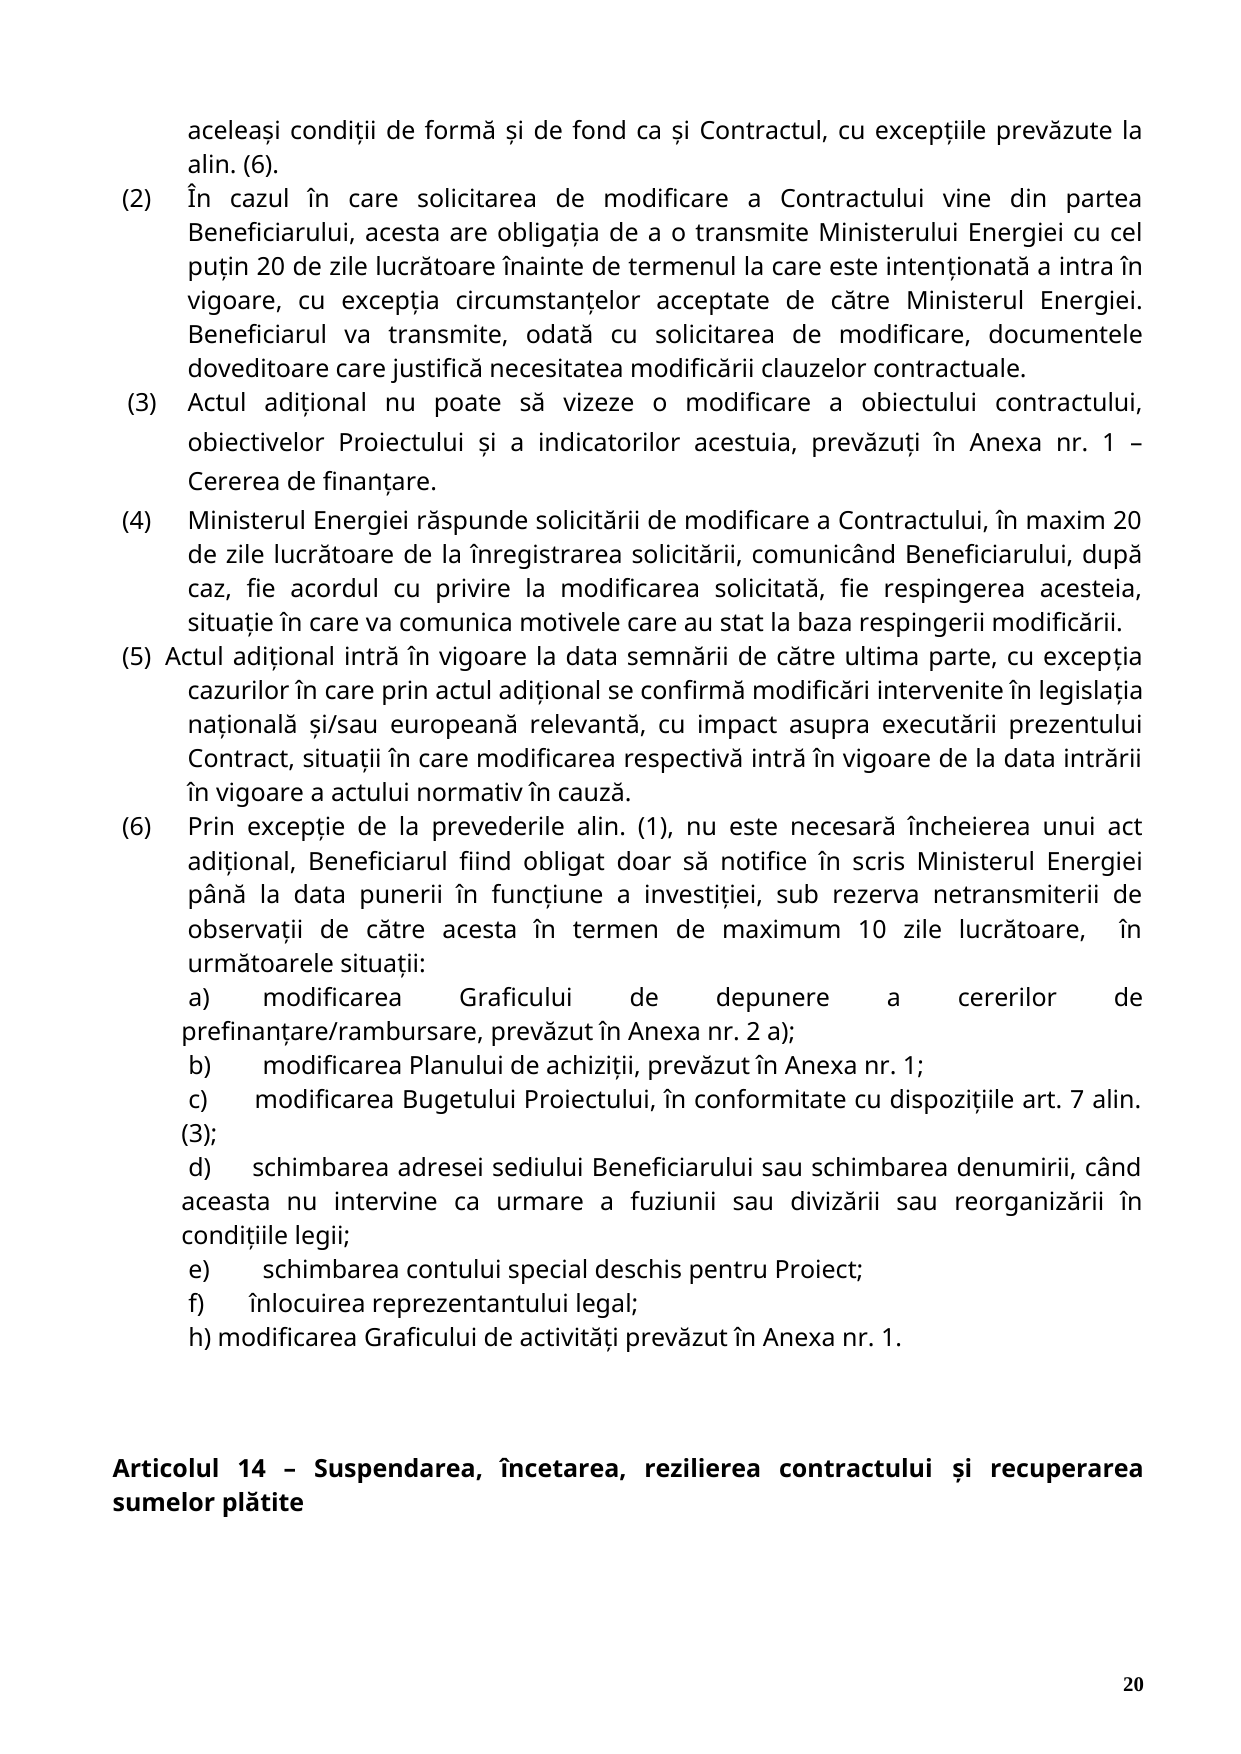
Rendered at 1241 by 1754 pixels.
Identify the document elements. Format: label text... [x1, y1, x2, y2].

list Actul adiţional nu poate să vizeze o modificare a obiectului contractului, obiectivelor Proiectului și a indicatorilor acestuia, prevăzuți în Anexa nr. 1 – Cererea de finanțare. [127, 385, 1144, 497]
list Actul adiţional intră în vigoare la data semnării de către ultima parte, cu excepţia cazurilor în care prin actul adiţional se confirmă modificări intervenite în legislaţia naţională şi/sau europeană relevantă, cu impact asupra executării prezentului Contract, situaţii în care modificarea respectivă intră în vigoare de la data intrării în vigoare a actului normativ în cauză. [122, 639, 1144, 809]
text f) înlocuirea reprezentantului legal; [181, 1286, 1144, 1320]
list În cazul în care solicitarea de modificare a Contractului vine din partea Beneficiarului, acesta are obligaţia de a o transmite Ministerului Energiei cu cel puţin 20 de zile lucrătoare înainte de termenul la care este intenţionată a intra în vigoare, cu excepţia circumstanţelor acceptate de către Ministerul Energiei. Beneficiarul va transmite, odată cu solicitarea de modificare, documentele doveditoare care justifică necesitatea modificării clauzelor contractuale. [122, 181, 1144, 385]
text e) schimbarea contului special deschis pentru Proiect; [181, 1252, 1144, 1286]
text h) modificarea Graficului de activități prevăzut în Anexa nr. 1. [181, 1320, 1144, 1354]
text b) modificarea Planului de achiziții, prevăzut în Anexa nr. 1; [181, 1047, 1144, 1082]
list Ministerul Energiei răspunde solicitării de modificare a Contractului, în maxim 20 de zile lucrătoare de la înregistrarea solicitării, comunicând Beneficiarului, după caz, fie acordul cu privire la modificarea solicitată, fie respingerea acesteia, situație în care va comunica motivele care au stat la baza respingerii modificării. [122, 502, 1144, 639]
text a) modificarea Graficului de depunere a cererilor de prefinanțare/rambursare, prevăzut în Anexa nr. 2 a); [181, 979, 1144, 1047]
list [122, 112, 1144, 181]
text d) schimbarea adresei sediului Beneficiarului sau schimbarea denumirii, când aceasta nu intervine ca urmare a fuziunii sau divizării sau reorganizării în condițiile legii; [181, 1150, 1144, 1252]
list Prin excepție de la prevederile alin. (1), nu este necesară încheierea unui act adițional, Beneficiarul fiind obligat doar să notifice în scris Ministerul Energiei până la data punerii în funcțiune a investiției, sub rezerva netransmiterii de observații de către acesta în termen de maximum 10 zile lucrătoare, în următoarele situații: [122, 809, 1144, 979]
subtitle Articolul 14 – Suspendarea, încetarea, rezilierea contractului și recuperarea sumelor plătite [112, 1451, 1144, 1519]
text c) modificarea Bugetului Proiectului, în conformitate cu dispozițiile art. 7 alin. (3); [181, 1082, 1144, 1150]
